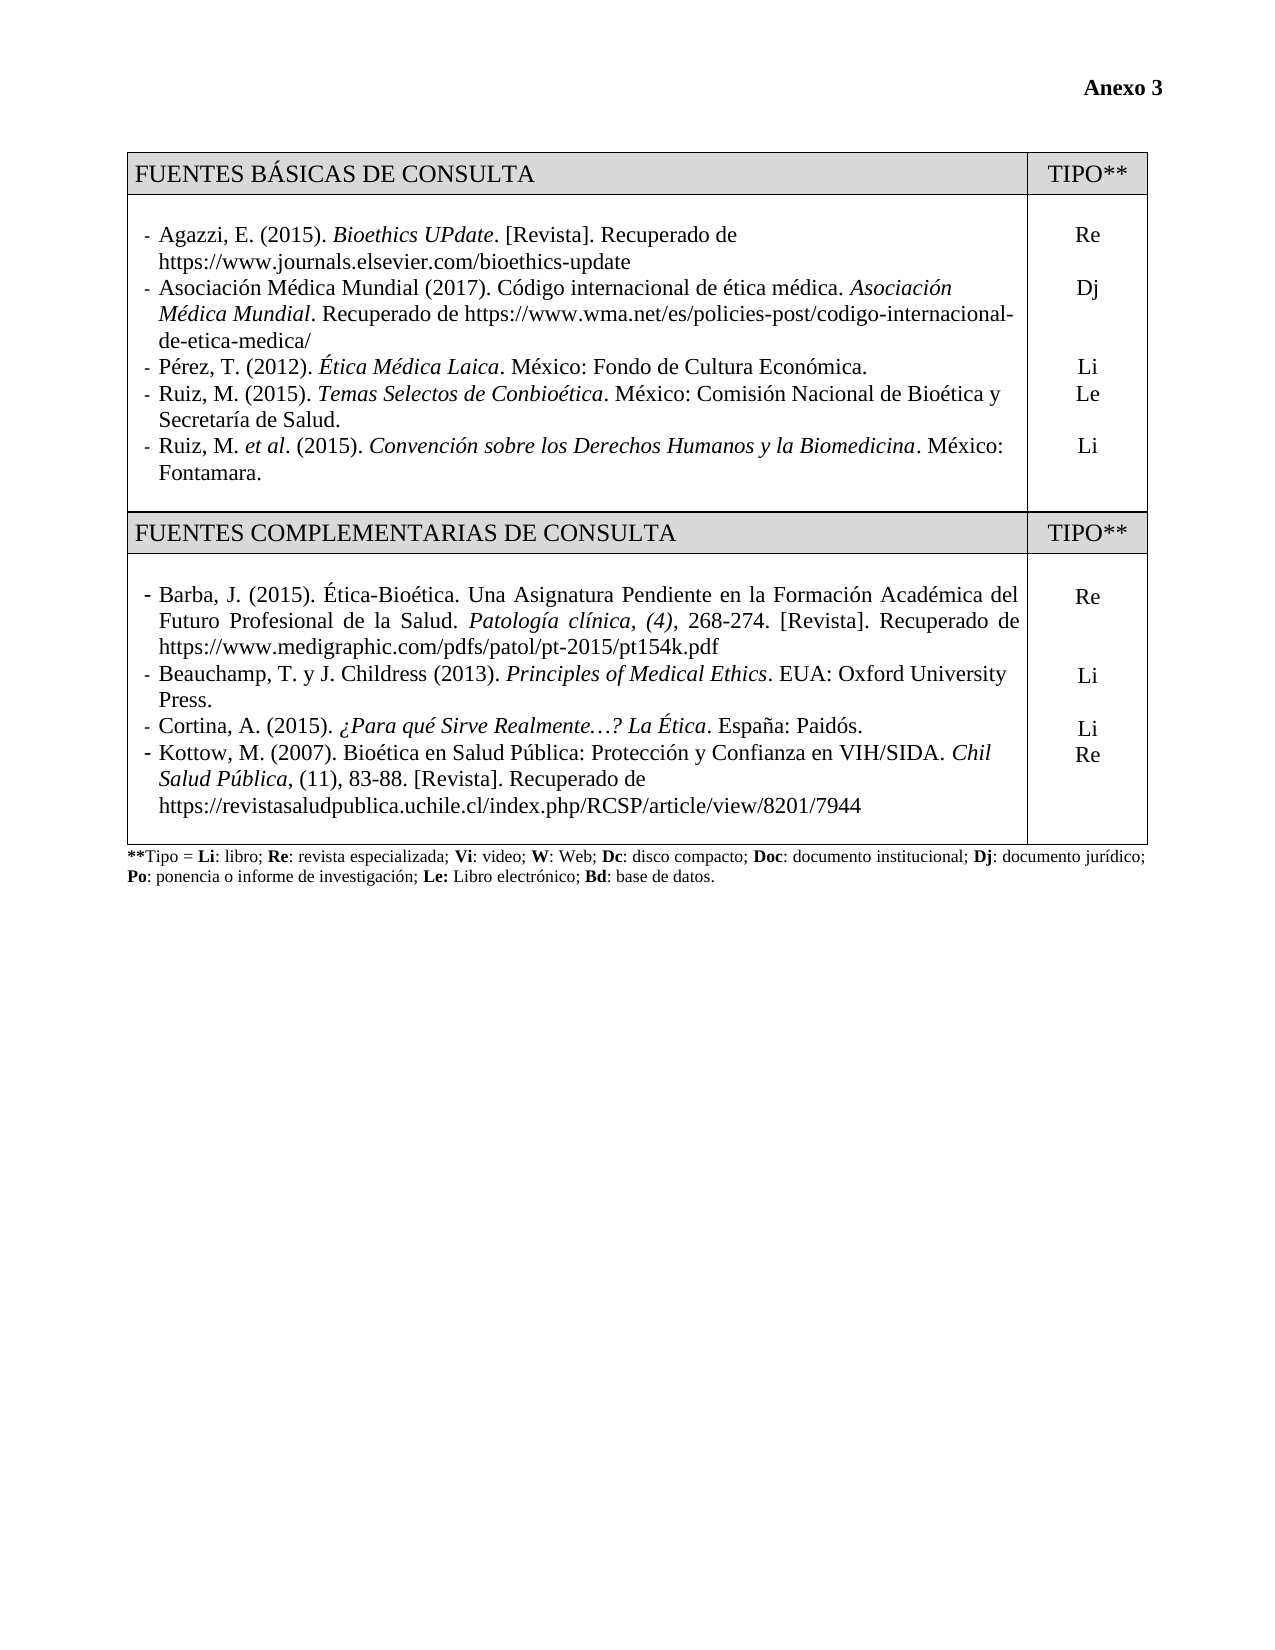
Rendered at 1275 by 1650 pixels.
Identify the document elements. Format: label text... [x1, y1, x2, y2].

table_cell Agazzi, E. (2015). Bioethics UPdate. [Revista]. Recuperado de https://www.journals.elsevier.com/bioethics-update Asociación Médica Mundial (2017). Código internacional de ética médica. Asociación Médica Mundial. Recuperado de https://www.wma.net/es/policies-post/codigo-internacional-de-etica-medica/ Pérez, T. (2012). Ética Médica Laica. México: Fondo de Cultura Económica. Ruiz, M. (2015). Temas Selectos de Conbioética. México: Comisión Nacional de Bioética y Secretaría de Salud. Ruiz, M. et al. (2015). Convención sobre los Derechos Humanos y la Biomedicina. México: Fontamara. [128, 195, 1027, 511]
table_header TIPO** [1028, 153, 1147, 194]
table_cell Re Li Li Re [1028, 554, 1147, 844]
table_cell Barba, J. (2015). Ética-Bioética. Una Asignatura Pendiente en la Formación Académica del Futuro Profesional de la Salud. Patología clínica, (4), 268-274. [Revista]. Recuperado de https://www.medigraphic.com/pdfs/patol/pt-2015/pt154k.pdf Beauchamp, T. y J. Childress (2013). Principles of Medical Ethics. EUA: Oxford University Press. Cortina, A. (2015). ¿Para qué Sirve Realmente…? La Ética. España: Paidós. Kottow, M. (2007). Bioética en Salud Pública: Protección y Confianza en VIH/SIDA. Chil Salud Pública, (11), 83-88. [Revista]. Recuperado de https://revistasaludpublica.uchile.cl/index.php/RCSP/article/view/8201/7944 [128, 554, 1027, 844]
table_header FUENTES BÁSICAS DE CONSULTA [128, 153, 1027, 194]
table_cell FUENTES COMPLEMENTARIAS DE CONSULTA [128, 513, 1027, 553]
table_cell TIPO** [1028, 513, 1147, 553]
text **Tipo = Li: libro; Re: revista especializada; Vi: video; W: Web; Dc: disco compacto; Doc: documento institucional; Dj: documento jurídico; Po: ponencia o informe de investigación; Le: Libro electrónico; Bd: base de datos. [127, 845, 1146, 886]
table_cell Re Dj Li Le Li [1028, 195, 1147, 511]
